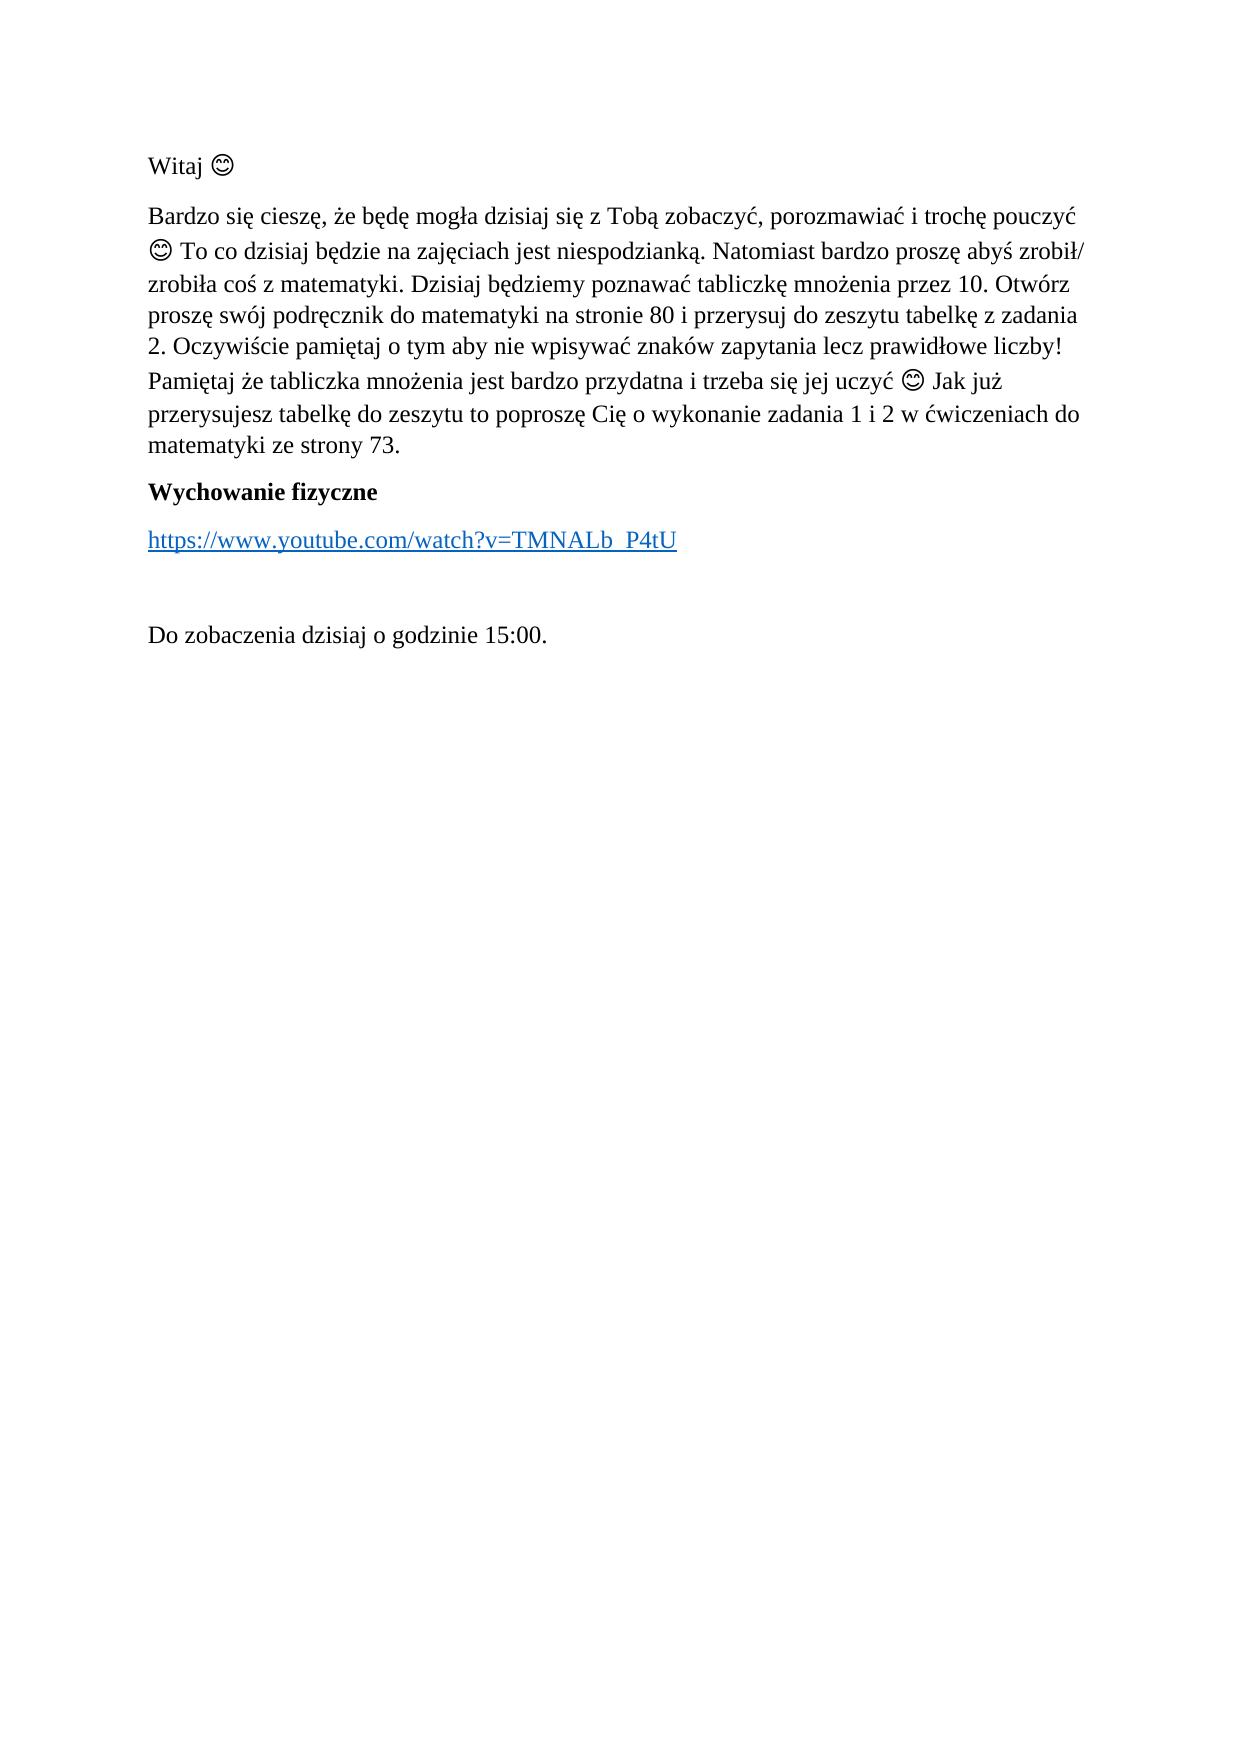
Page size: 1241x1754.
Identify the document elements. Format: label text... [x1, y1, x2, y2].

text Witaj [148, 148, 1093, 182]
text Bardzo się cieszę, że będę mogła dzisiaj się z Tobą zobaczyć, porozmawiać i trochę pouczyć To co dzisiaj będzie na zajęciach jest niespodzianką. Natomiast bardzo proszę abyś zrobił/ zrobiła coś z matematyki. Dzisiaj będziemy poznawać tabliczkę mnożenia przez 10. Otwórz proszę swój podręcznik do matematyki na stronie 80 i przerysuj do zeszytu tabelkę z zadania 2. Oczywiście pamiętaj o tym aby nie wpisywać znaków zapytania lecz prawidłowe liczby! Pamiętaj że tabliczka mnożenia jest bardzo przydatna i trzeba się jej uczyć Jak już przerysujesz tabelkę do zeszytu to poproszę Cię o wykonanie zadania 1 i 2 w ćwiczeniach do matematyki ze strony 73. [148, 201, 1093, 458]
text https://www.youtube.com/watch?v=TMNALb_P4tU [148, 525, 1093, 554]
text Do zobaczenia dzisiaj o godzinie 15:00. [148, 621, 1093, 649]
text Wychowanie fizyczne [148, 477, 1093, 506]
